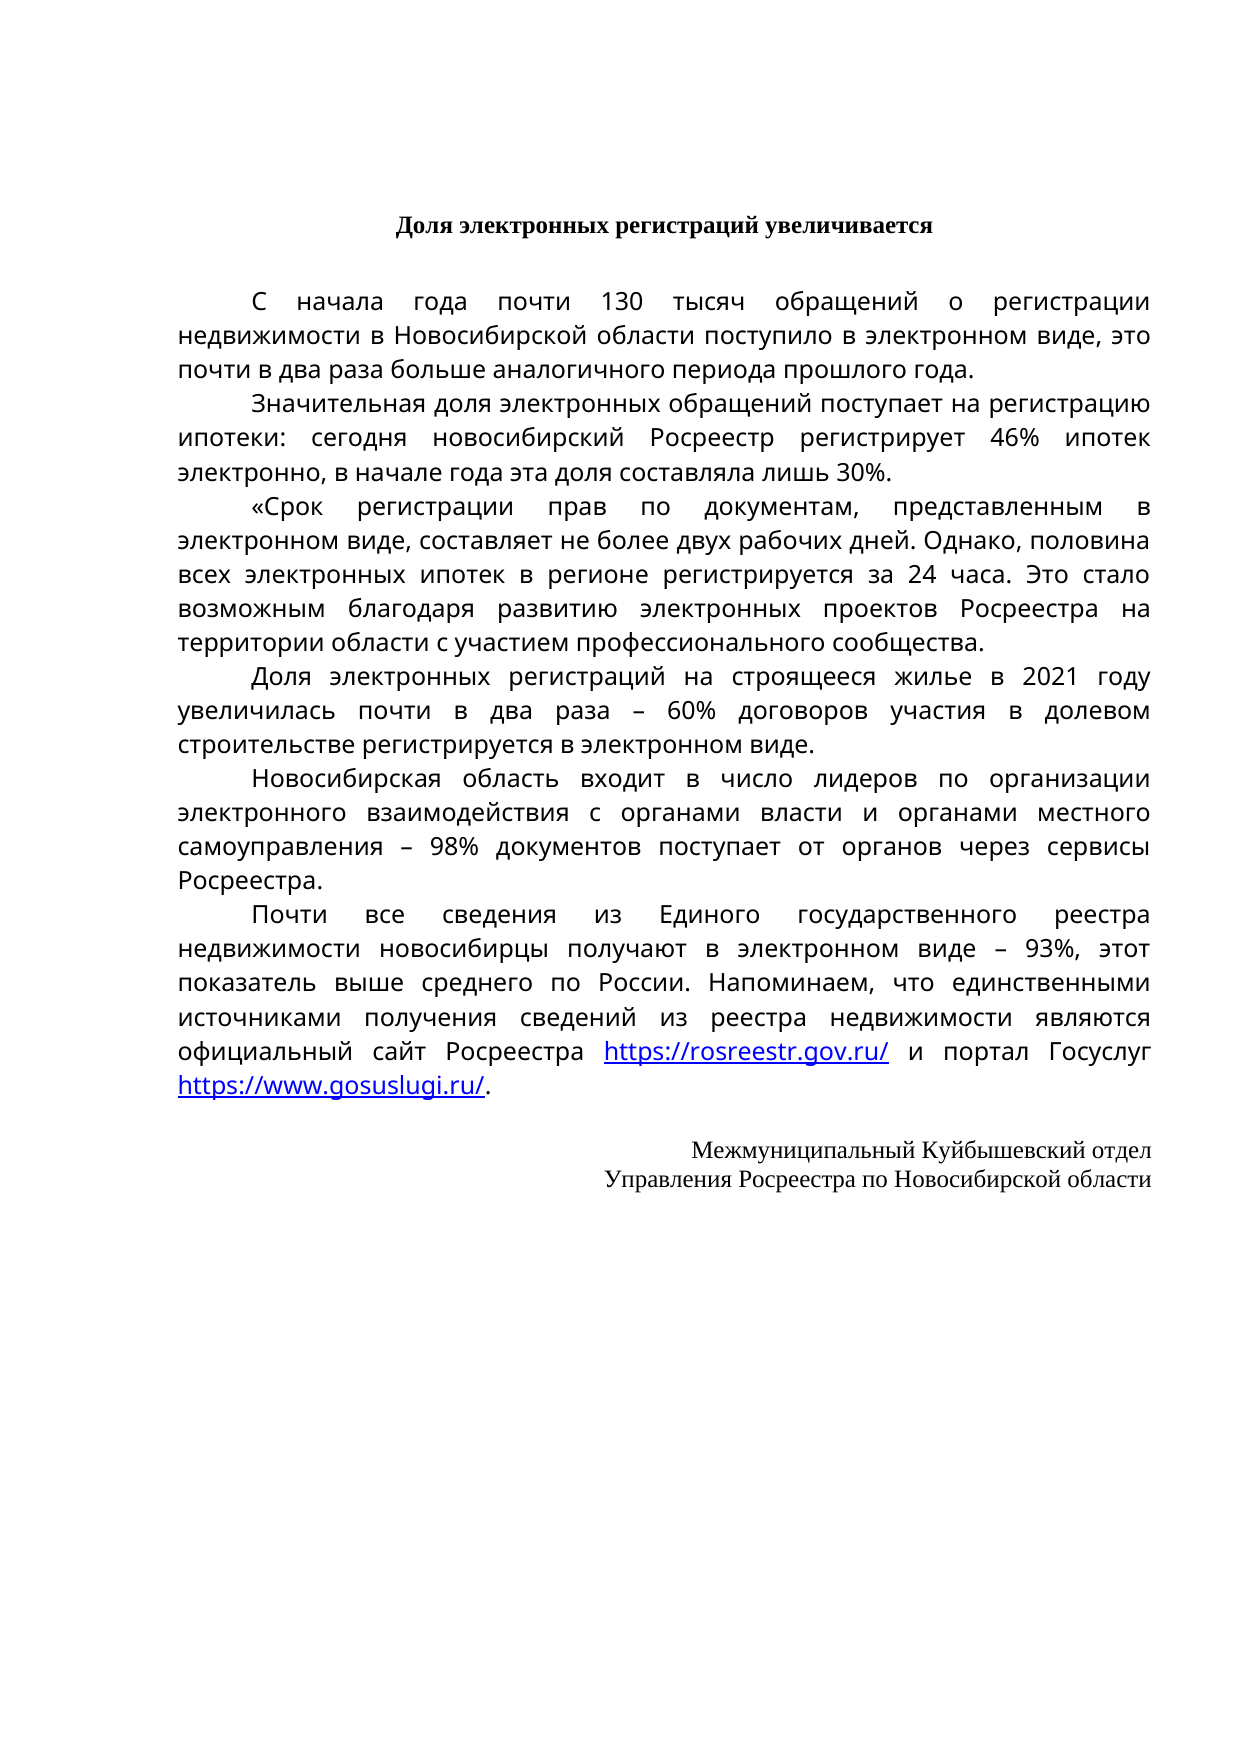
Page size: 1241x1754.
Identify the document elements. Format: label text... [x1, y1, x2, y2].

text Почти все сведения из Единого государственного реестра недвижимости новосибирцы получают в электронном виде – 93%, этот показатель выше среднего по России. Напоминаем, что единственными источниками получения сведений из реестра недвижимости являются официальный сайт Росреестра https://rosreestr.gov.ru/ и портал Госуслуг https://www.gosuslugi.ru/. [177, 897, 1152, 1101]
text «Срок регистрации прав по документам, представленным в электронном виде, составляет не более двух рабочих дней. Однако, половина всех электронных ипотек в регионе регистрируется за 24 часа. Это стало возможным благодаря развитию электронных проектов Росреестра на территории области с участием профессионального сообщества. [177, 488, 1152, 658]
text Межмуниципальный Куйбышевский отдел [177, 1135, 1152, 1164]
text Доля электронных регистраций увеличивается [177, 210, 1152, 238]
text Новосибирская область входит в число лидеров по организации электронного взаимодействия с органами власти и органами местного самоуправления – 98% документов поступает от органов через сервисы Росреестра. [177, 761, 1152, 897]
text Доля электронных регистраций на строящееся жилье в 2021 году увеличилась почти в два раза – 60% договоров участия в долевом строительстве регистрируется в электронном виде. [177, 658, 1152, 761]
text С начала года почти 130 тысяч обращений о регистрации недвижимости в Новосибирской области поступило в электронном виде, это почти в два раза больше аналогичного периода прошлого года. [177, 284, 1152, 386]
text Управления Росреестра по Новосибирской области [177, 1164, 1152, 1193]
text Значительная доля электронных обращений поступает на регистрацию ипотеки: сегодня новосибирский Росреестр регистрирует 46% ипотек электронно, в начале года эта доля составляла лишь 30%. [177, 386, 1152, 488]
